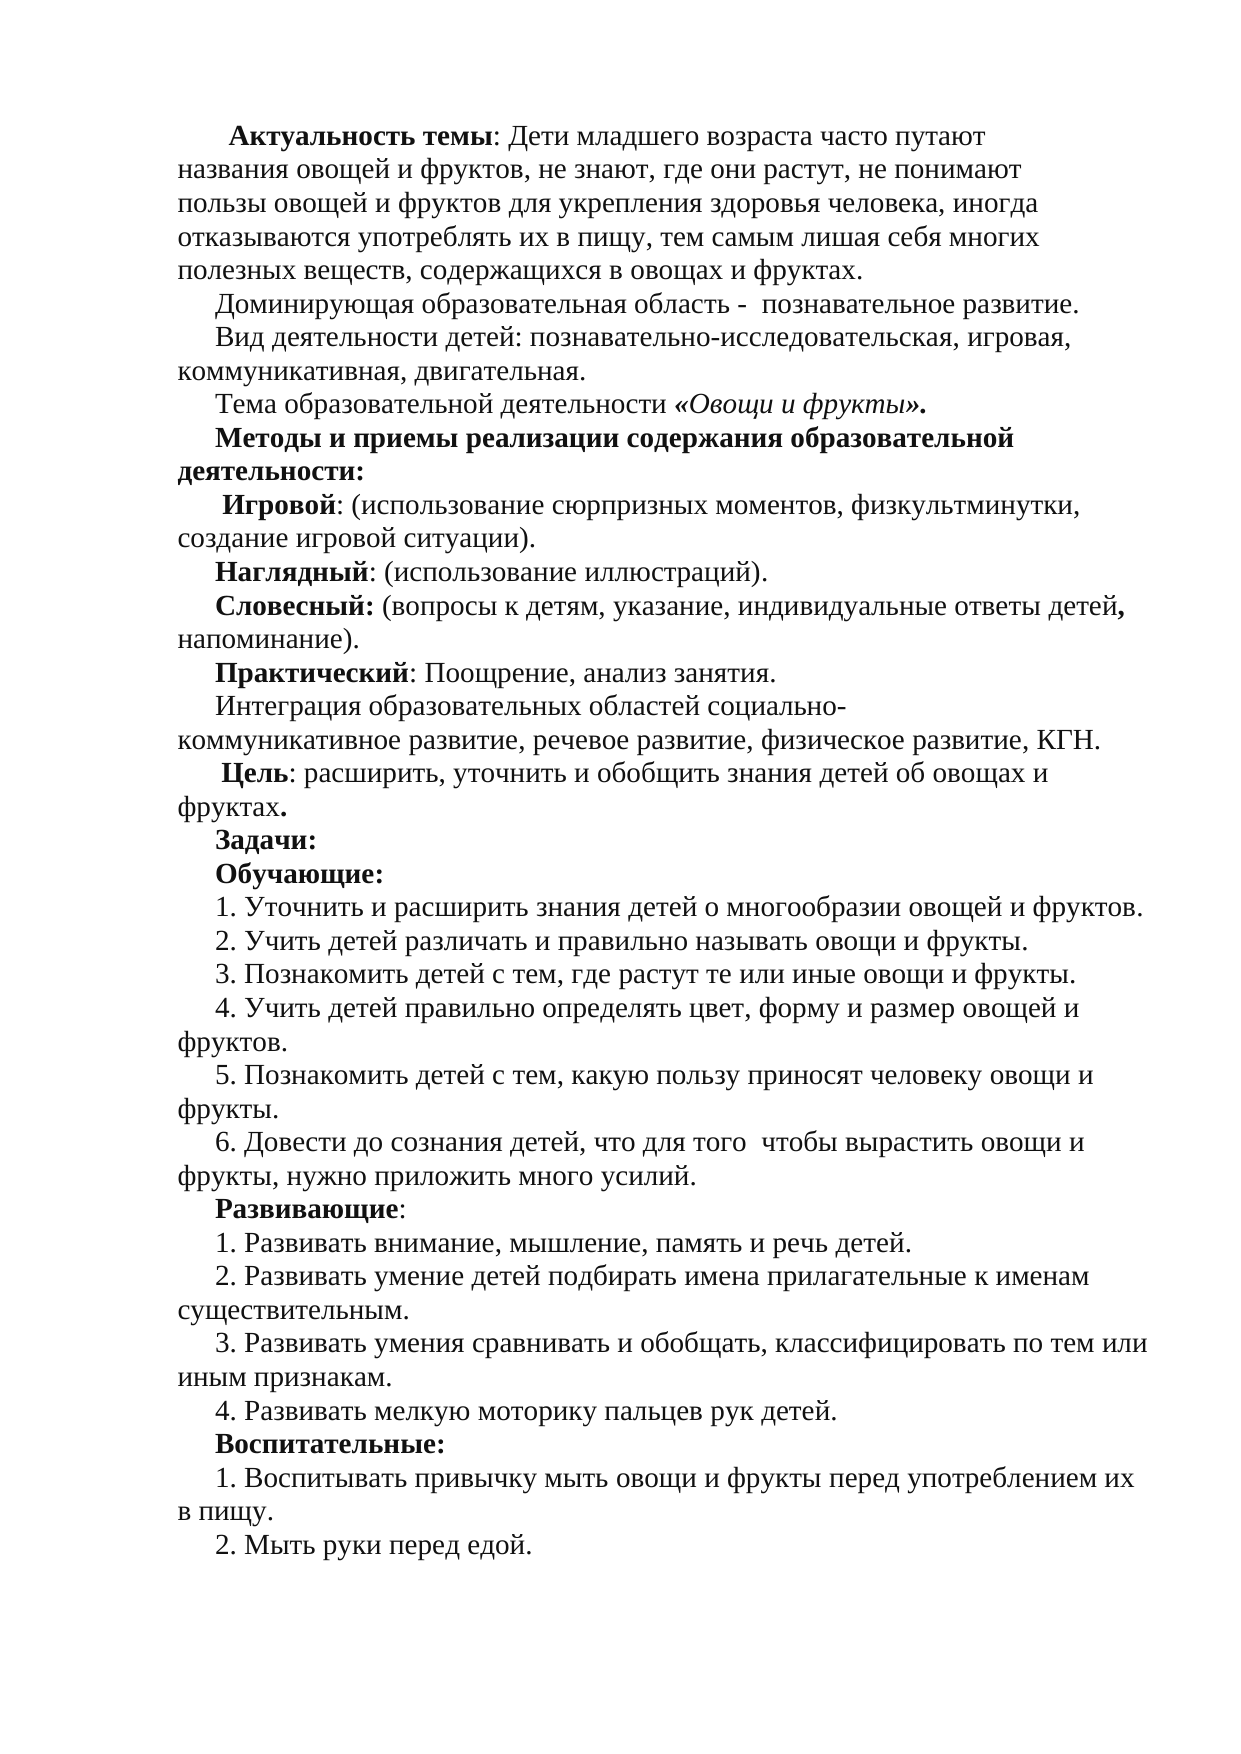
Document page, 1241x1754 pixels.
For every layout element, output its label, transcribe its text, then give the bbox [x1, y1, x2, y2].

text 1. Воспитывать привычку мыть овощи и фрукты перед употреблением их в пищу. [177, 1460, 1152, 1527]
text Актуальность темы: Дети младшего возраста часто путают названия овощей и фруктов, не знают, где они растут, не понимают пользы овощей и фруктов для укрепления здоровья человека, иногда отказываются употреблять их в пищу, тем самым лишая себя многих полезных веществ, содержащихся в овощах и фруктах. [177, 118, 1152, 286]
text Методы и приемы реализации содержания образовательной деятельности: [177, 420, 1152, 487]
text Словесный: (вопросы к детям, указание, индивидуальные ответы детей, напоминание). [177, 588, 1152, 655]
text Обучающие: [177, 856, 1152, 889]
text Задачи: [177, 822, 1152, 856]
text 2. Развивать умение детей подбирать имена прилагательные к именам существительным. [177, 1258, 1152, 1326]
text 4. Развивать мелкую моторику пальцев рук детей. [177, 1393, 1152, 1426]
text 4. Учить детей правильно определять цвет, форму и размер овощей и фруктов. [177, 990, 1152, 1057]
text 1. Уточнить и расширить знания детей о многообразии овощей и фруктов. [177, 889, 1152, 923]
text Доминирующая образовательная область - познавательное развитие. [177, 286, 1152, 319]
text Вид деятельности детей: познавательно-исследовательская, игровая, коммуникативная, двигательная. [177, 319, 1152, 386]
text Тема образовательной деятельности «Овощи и фрукты». [177, 386, 1152, 420]
text Цель: расширить, уточнить и обобщить знания детей об овощах и фруктах. [177, 755, 1152, 822]
text Интеграция образовательных областей социально-коммуникативное развитие, речевое развитие, физическое развитие, КГН. [177, 688, 1152, 755]
text 1. Развивать внимание, мышление, память и речь детей. [177, 1225, 1152, 1258]
text 2. Мыть руки перед едой. [177, 1527, 1152, 1560]
text 2. Учить детей различать и правильно называть овощи и фрукты. [177, 923, 1152, 957]
text Наглядный: (использование иллюстраций). [177, 554, 1152, 588]
text Воспитательные: [177, 1426, 1152, 1460]
text 3. Познакомить детей с тем, где растут те или иные овощи и фрукты. [177, 957, 1152, 990]
text Практический: Поощрение, анализ занятия. [177, 655, 1152, 688]
text Игровой: (использование сюрпризных моментов, физкультминутки, создание игровой ситуации). [177, 487, 1152, 554]
text Развивающие: [177, 1191, 1152, 1225]
text 3. Развивать умения сравнивать и обобщать, классифицировать по тем или иным признакам. [177, 1326, 1152, 1393]
text 6. Довести до сознания детей, что для того чтобы вырастить овощи и фрукты, нужно приложить много усилий. [177, 1124, 1152, 1191]
text 5. Познакомить детей с тем, какую пользу приносят человеку овощи и фрукты. [177, 1057, 1152, 1124]
